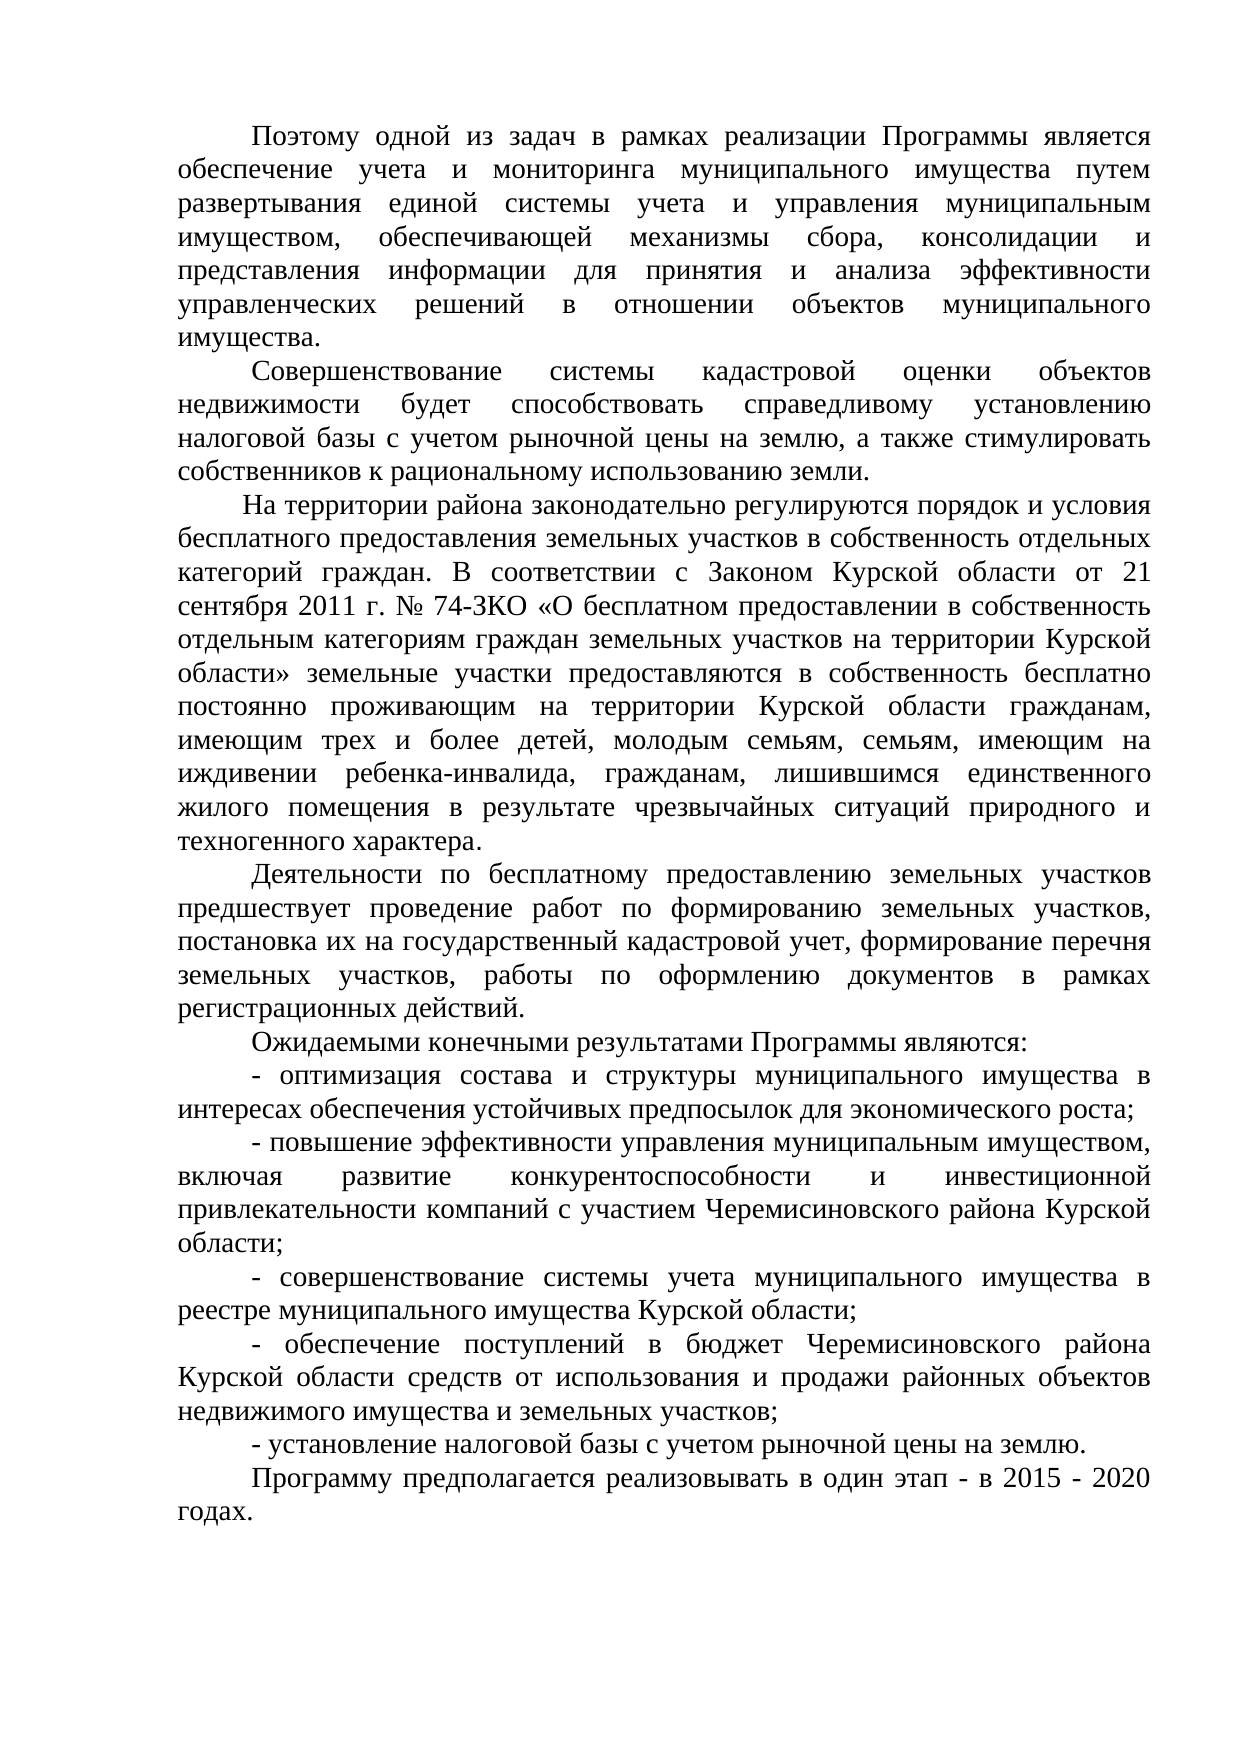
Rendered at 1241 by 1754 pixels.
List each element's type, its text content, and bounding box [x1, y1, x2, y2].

text - повышение эффективности управления муниципальным имуществом, включая развитие конкурентоспособности и инвестиционной привлекательности компаний с участием Черемисиновского района Курской области; [177, 1124, 1152, 1259]
text - установление налоговой базы с учетом рыночной цены на землю. [177, 1426, 1152, 1460]
text На территории района законодательно регулируются порядок и условия бесплатного предоставления земельных участков в собственность отдельных категорий граждан. В соответствии с Законом Курской области от 21 сентября 2011 г. № 74-ЗКО «О бесплатном предоставлении в собственность отдельным категориям граждан земельных участков на территории Курской области» земельные участки предоставляются в собственность бесплатно постоянно проживающим на территории Курской области гражданам, имеющим трех и более детей, молодым семьям, семьям, имеющим на иждивении ребенка-инвалида, гражданам, лишившимся единственного жилого помещения в результате чрезвычайных ситуаций природного и техногенного характера. [177, 487, 1152, 856]
text - оптимизация состава и структуры муниципального имущества в интересах обеспечения устойчивых предпосылок для экономического роста; [177, 1057, 1152, 1124]
text Деятельности по бесплатному предоставлению земельных участков предшествует проведение работ по формированию земельных участков, постановка их на государственный кадастровой учет, формирование перечня земельных участков, работы по оформлению документов в рамках регистрационных действий. [177, 856, 1152, 1024]
text Программу предполагается реализовывать в один этап - в 2015 - 2020 годах. [177, 1460, 1152, 1527]
text Совершенствование системы кадастровой оценки объектов недвижимости будет способствовать справедливому установлению налоговой базы с учетом рыночной цены на землю, а также стимулировать собственников к рациональному использованию земли. [177, 353, 1152, 487]
text Ожидаемыми конечными результатами Программы являются: [177, 1024, 1152, 1057]
text Поэтому одной из задач в рамках реализации Программы является обеспечение учета и мониторинга муниципального имущества путем развертывания единой системы учета и управления муниципальным имуществом, обеспечивающей механизмы сбора, консолидации и представления информации для принятия и анализа эффективности управленческих решений в отношении объектов муниципального имущества. [177, 118, 1152, 353]
text - обеспечение поступлений в бюджет Черемисиновского района Курской области средств от использования и продажи районных объектов недвижимого имущества и земельных участков; [177, 1326, 1152, 1426]
text - совершенствование системы учета муниципального имущества в реестре муниципального имущества Курской области; [177, 1259, 1152, 1326]
